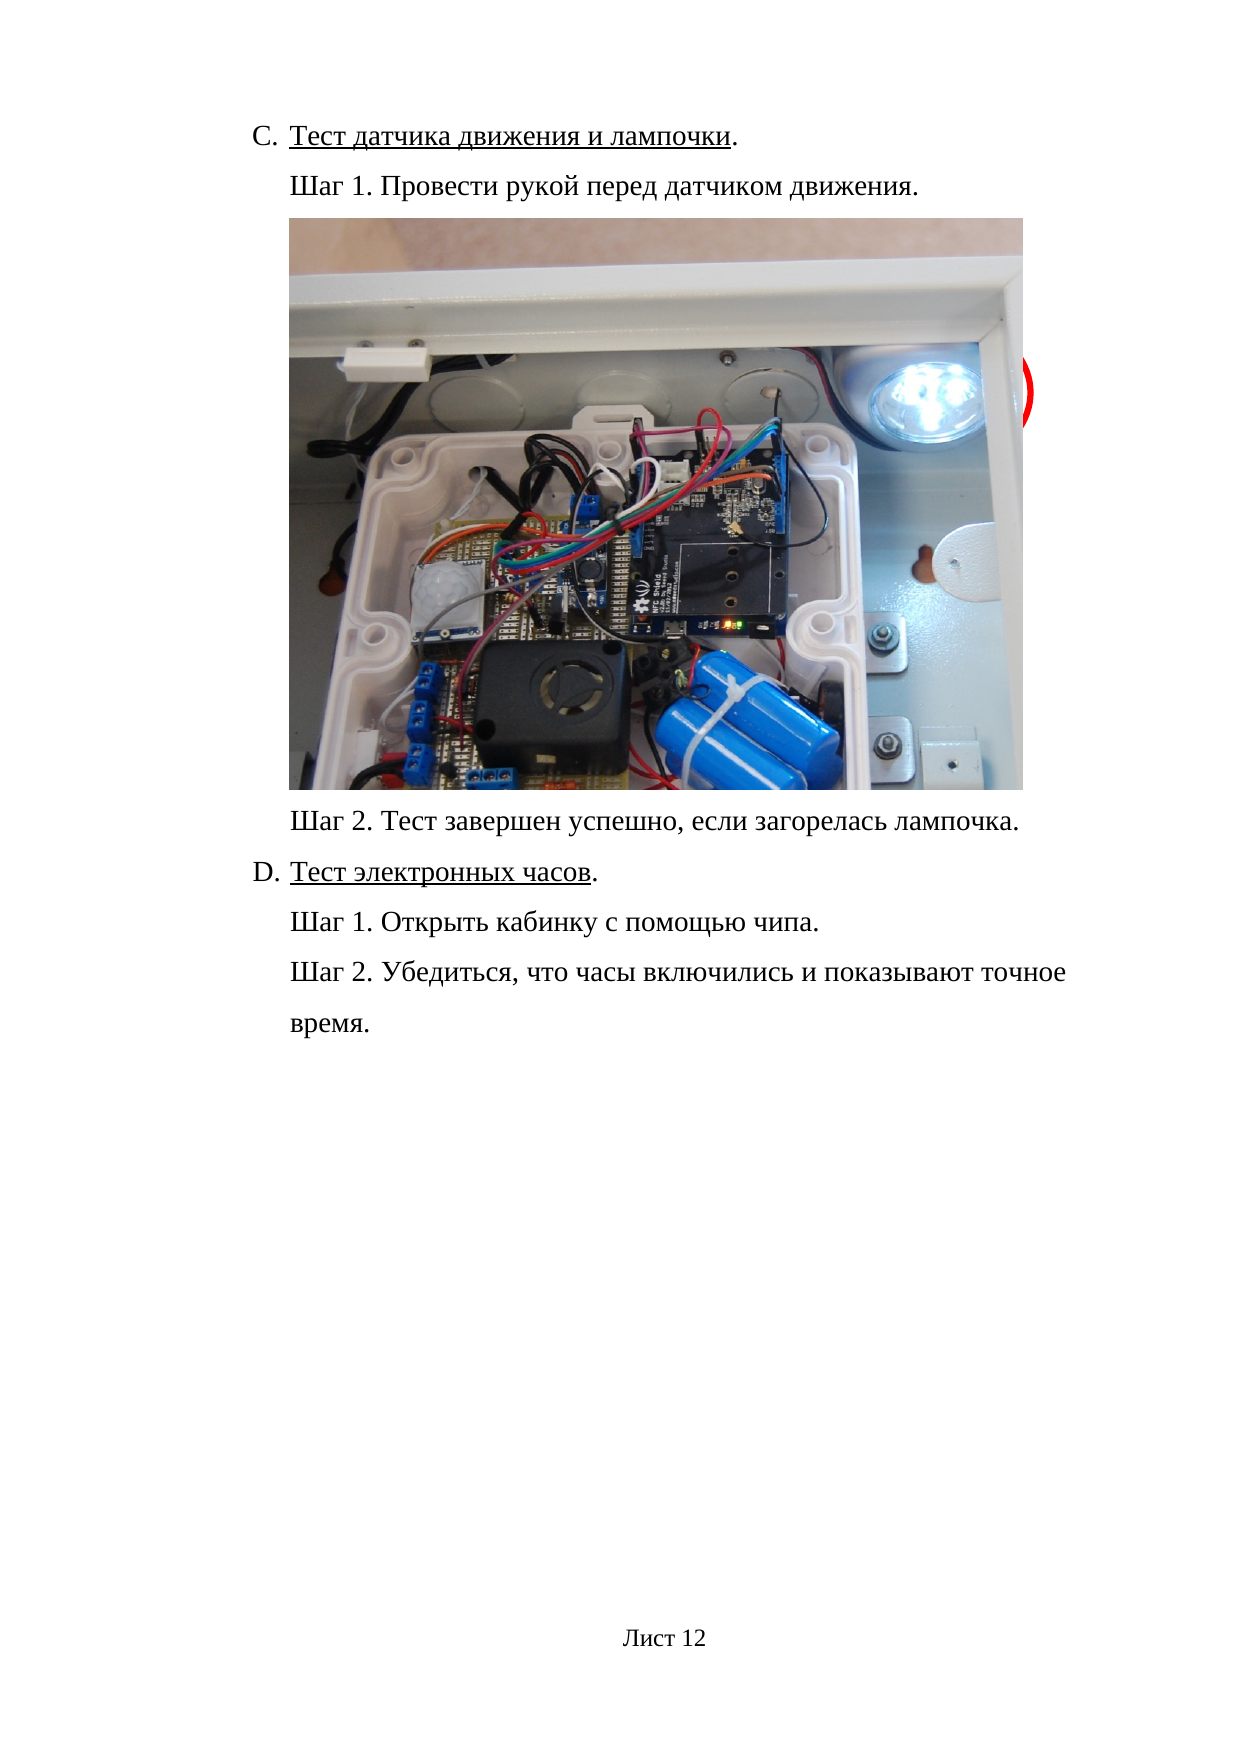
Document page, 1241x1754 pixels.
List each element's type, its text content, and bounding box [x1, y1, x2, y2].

list Тест электронных часов. [252, 854, 1152, 887]
list Шаг 1. Провести рукой перед датчиком движения. [289, 168, 1152, 202]
picture [289, 218, 1023, 790]
list Шаг 2. Убедиться, что часы включились и показывают точное время. [290, 954, 1152, 1038]
list Шаг 2. Тест завершен успешно, если загорелась лампочка. [290, 803, 1152, 837]
list Тест датчика движения и лампочки. [252, 118, 1152, 152]
list Шаг 1. Открыть кабинку с помощью чипа. [290, 904, 1152, 938]
